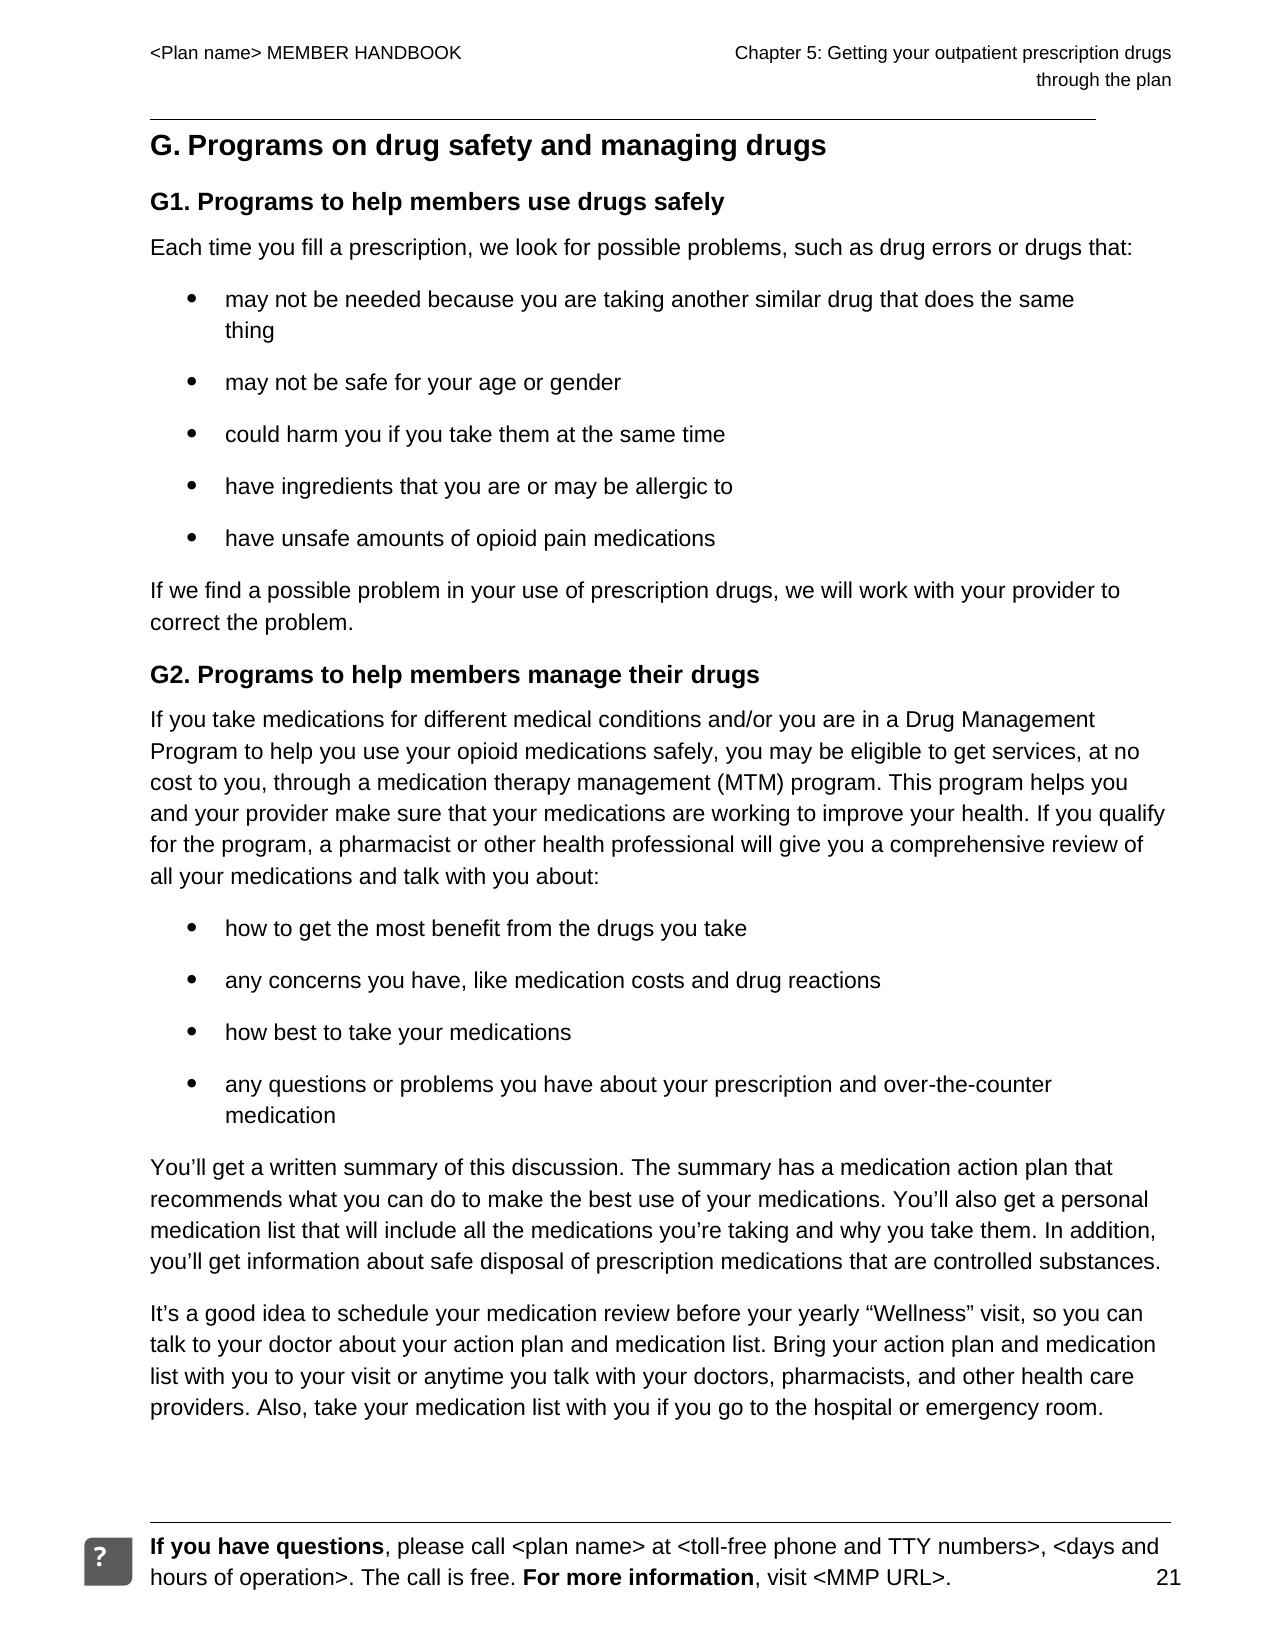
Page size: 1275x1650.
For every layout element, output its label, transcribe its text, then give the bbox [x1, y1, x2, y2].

text have ingredients that you are or may be allergic to [187, 469, 1096, 501]
list how to get the most benefit from the drugs you take [187, 911, 1096, 942]
text may not be needed because you are taking another similar drug that does the same thing [187, 282, 1096, 344]
text Each time you fill a prescription, we look for possible problems, such as drug errors or drugs that: [150, 230, 1171, 261]
text could harm you if you take them at the same time [187, 417, 1096, 449]
text any concerns you have, like medication costs and drug reactions [187, 963, 1096, 994]
subtitle Programs on drug safety and managing drugs [150, 120, 1096, 163]
text may not be safe for your age or gender [187, 365, 1096, 397]
text It’s a good idea to schedule your medication review before your yearly “Wellness” visit, so you can talk to your doctor about your action plan and medication list. Bring your action plan and medication list with you to your visit or anytime you talk with your doctors, pharmacists, and other health care providers. Also, take your medication list with you if you go to the hospital or emergency room. [150, 1297, 1171, 1422]
text how best to take your medications [187, 1015, 1096, 1047]
text any questions or problems you have about your prescription and over-the-counter medication [187, 1067, 1096, 1130]
text have unsafe amounts of opioid pain medications [187, 522, 1096, 553]
text If we find a possible problem in your use of prescription drugs, we will work with your provider to correct the problem. [150, 574, 1171, 636]
subtitle G1. Programs to help members use drugs safely [150, 184, 1096, 217]
text You’ll get a written summary of this discussion. The summary has a medication action plan that recommends what you can do to make the best use of your medications. You’ll also get a personal medication list that will include all the medications you’re taking and why you take them. In addition, you’ll get information about safe disposal of prescription medications that are controlled substances. [150, 1151, 1171, 1276]
subtitle G2. Programs to help members manage their drugs [150, 657, 1096, 690]
text If you take medications for different medical conditions and/or you are in a Drug Management Program to help you use your opioid medications safely, you may be eligible to get services, at no cost to you, through a medication therapy management (MTM) program. This program helps you and your provider make sure that your medications are working to improve your health. If you qualify for the program, a pharmacist or other health professional will give you a comprehensive review of all your medications and talk with you about: [150, 703, 1171, 890]
